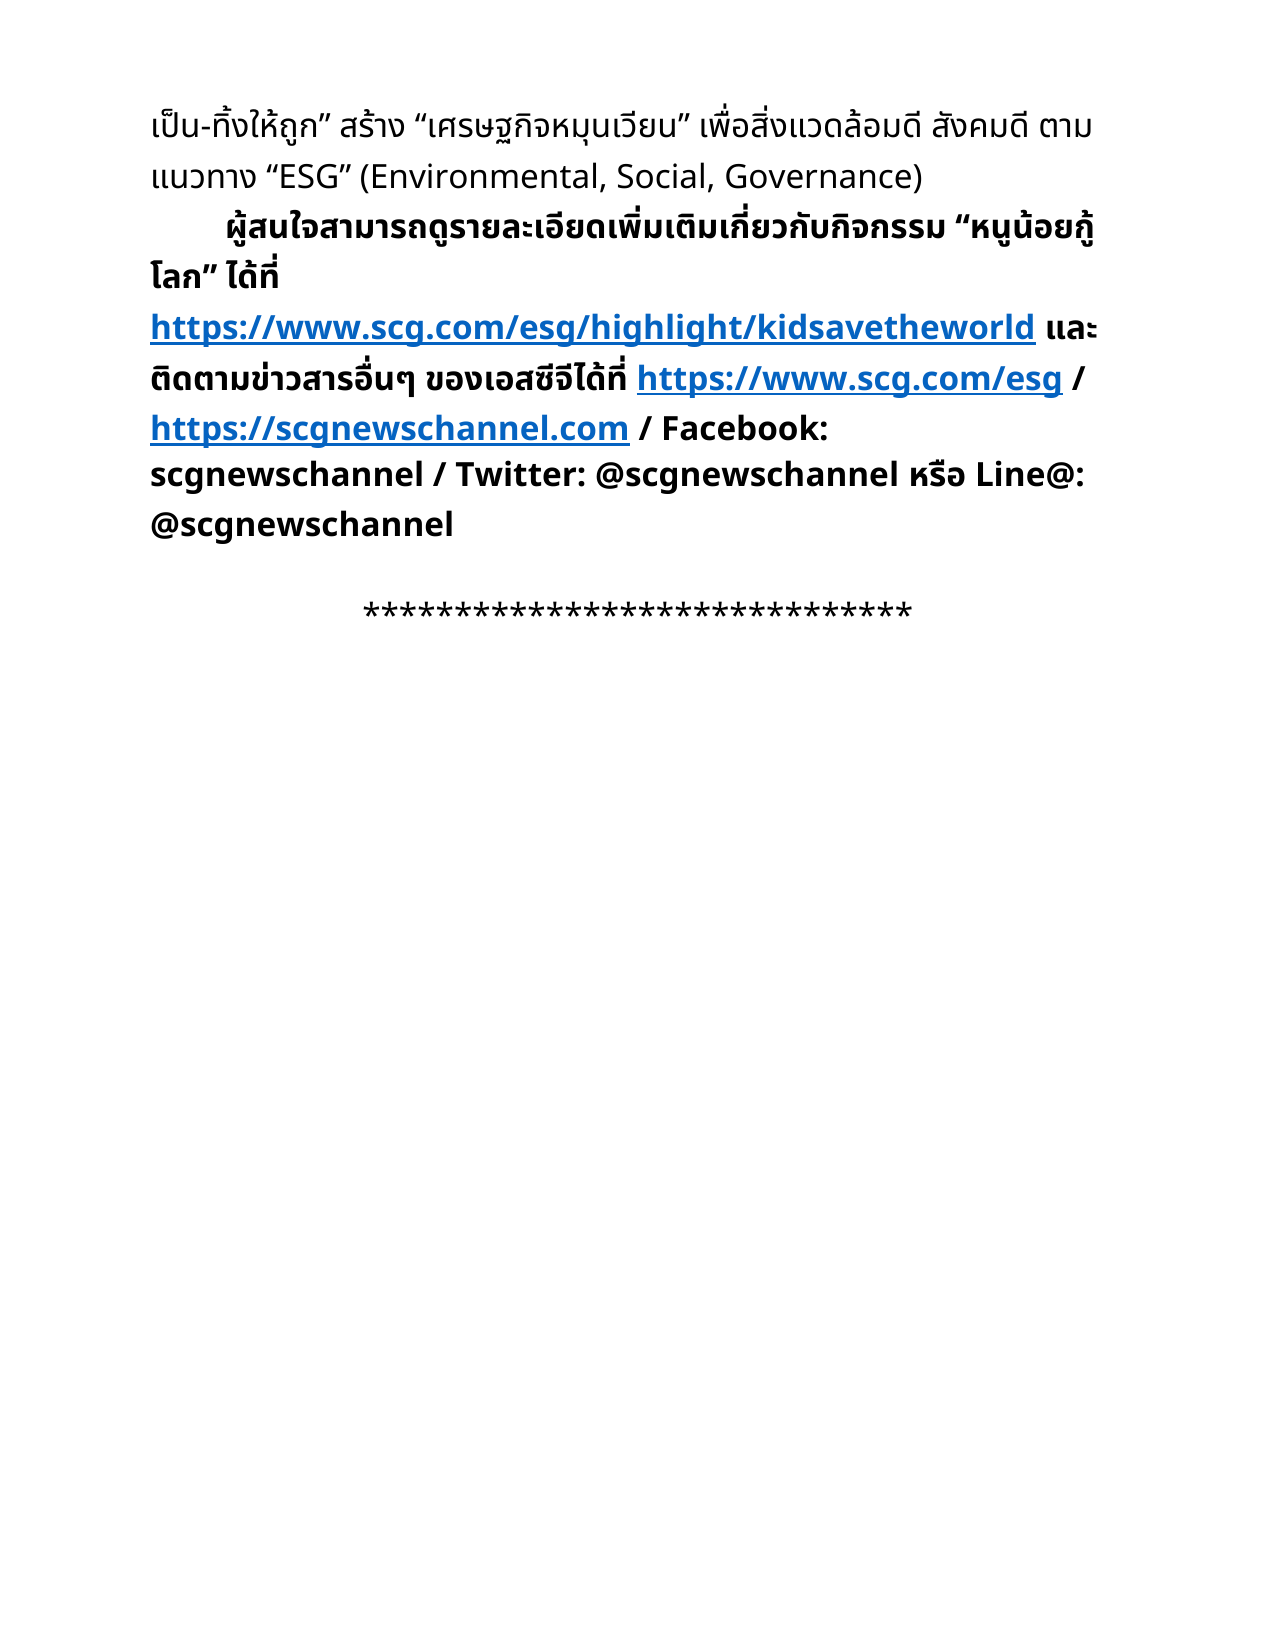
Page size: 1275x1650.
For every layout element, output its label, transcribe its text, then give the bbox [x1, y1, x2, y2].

text ****************************** [150, 592, 1125, 637]
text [150, 102, 1125, 203]
text ผู้สนใจสามารถดูรายละเอียดเพิ่มเติมเกี่ยวกับกิจกรรม “หนูน้อยกู้โลก” ได้ที่ https://www.scg.com/esg/highlight/kidsavetheworld และติดตามข่าวสารอื่นๆ ของเอสซีจีได้ที่ https://www.scg.com/esg / https://scgnewschannel.com / Facebook: scgnewschannel / Twitter: @scgnewschannel หรือ Line@: @scgnewschannel [150, 203, 1125, 547]
